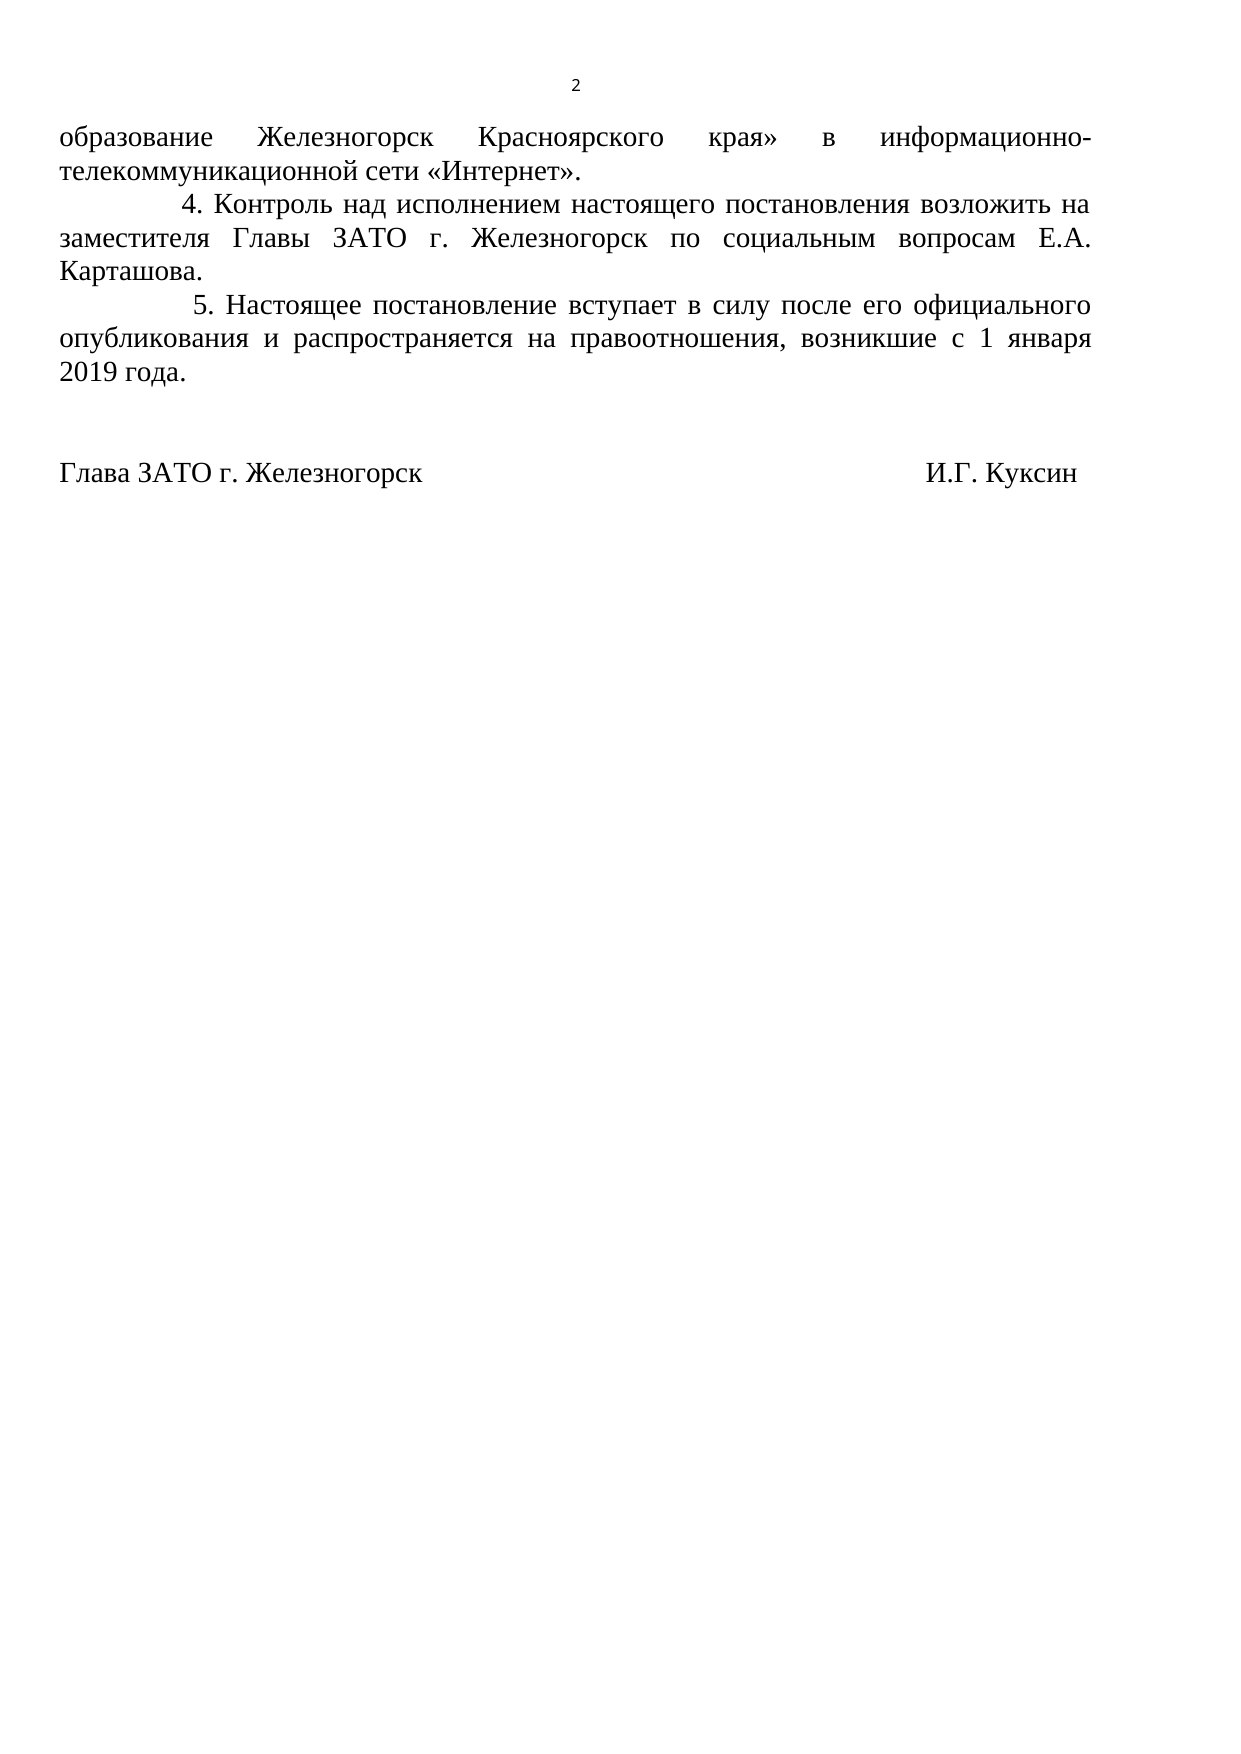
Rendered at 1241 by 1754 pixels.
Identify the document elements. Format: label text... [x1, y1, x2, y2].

text 4. Контроль над исполнением настоящего постановления возложить на заместителя Главы ЗАТО г. Железногорск по социальным вопросам Е.А. Карташова. [59, 186, 1092, 287]
text 5. Настоящее постановление вступает в силу после его официального опубликования и распространяется на правоотношения, возникшие с 1 января 2019 года. [59, 287, 1092, 388]
text Глава ЗАТО г. Железногорск И.Г. Куксин [59, 455, 1092, 488]
